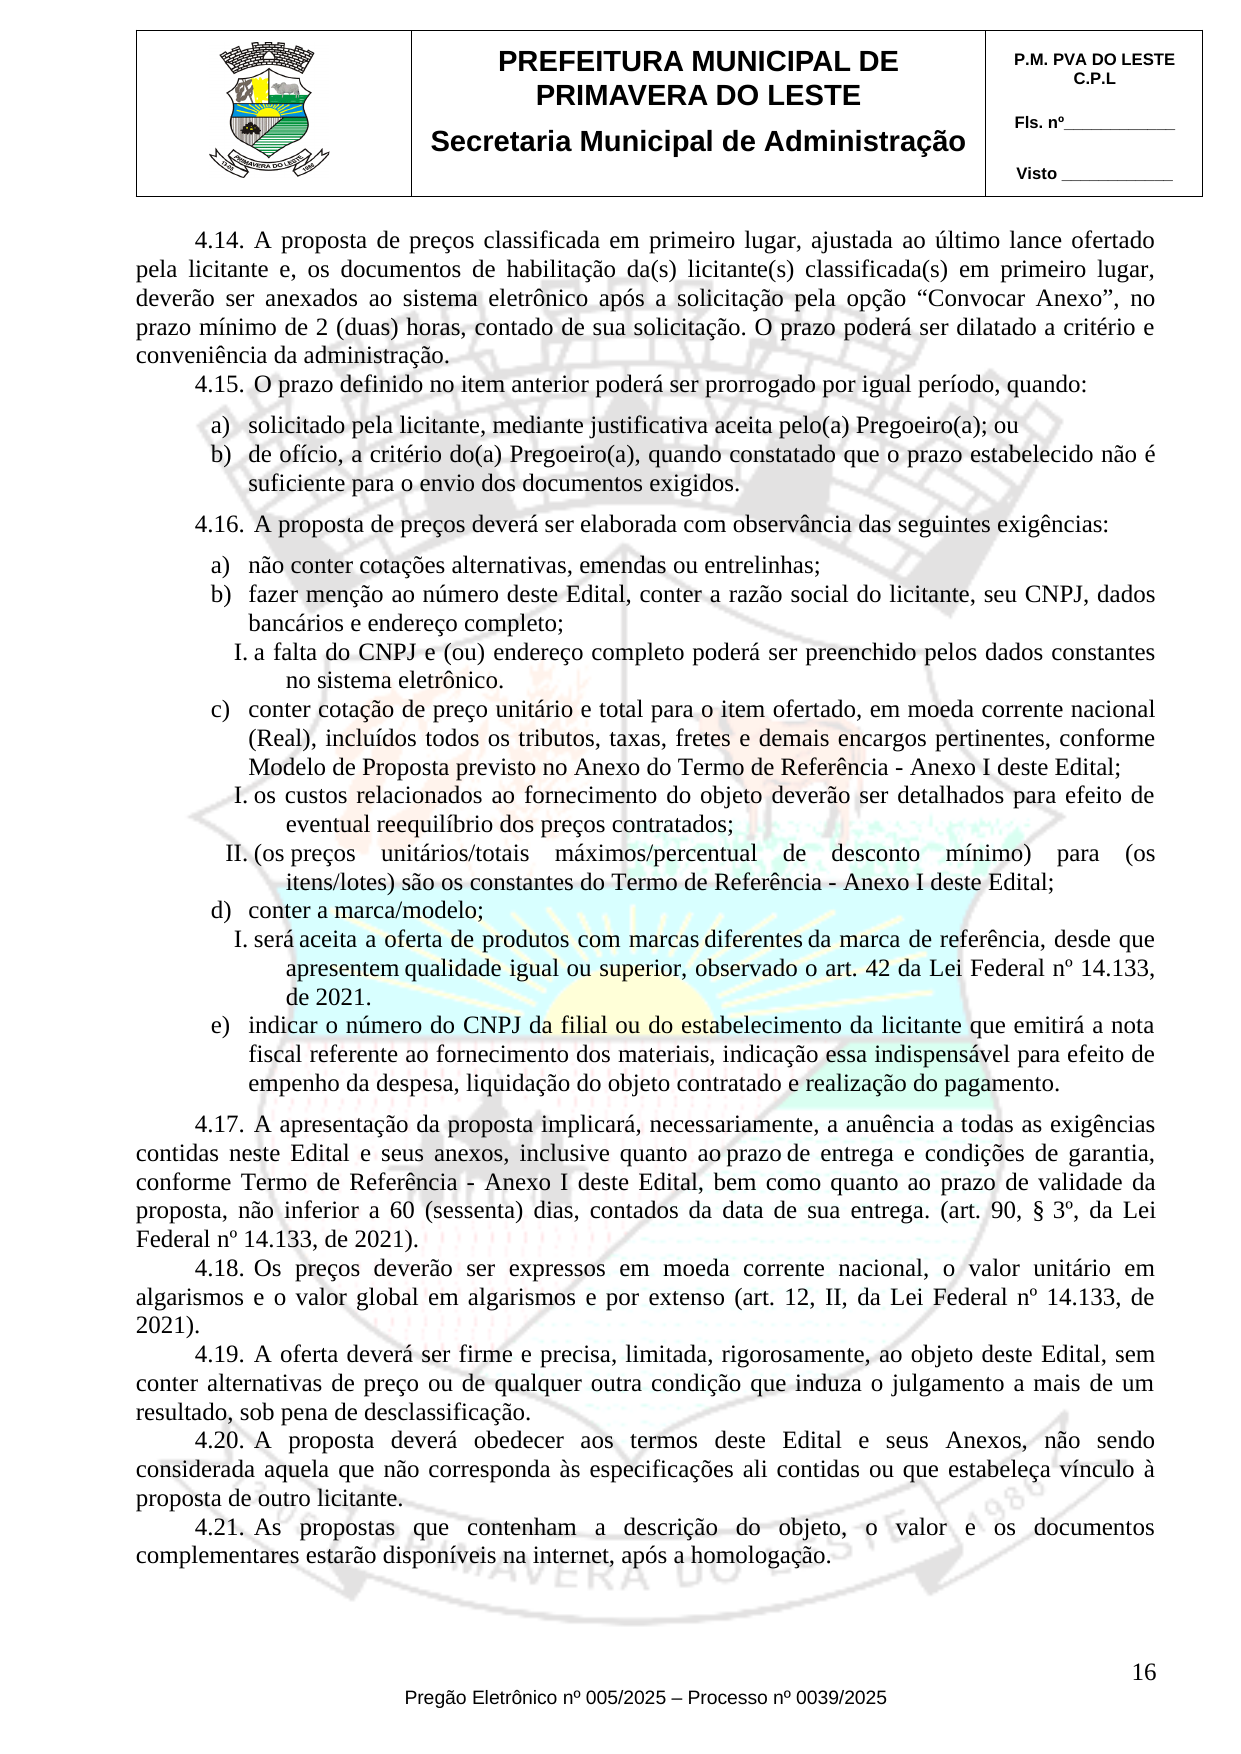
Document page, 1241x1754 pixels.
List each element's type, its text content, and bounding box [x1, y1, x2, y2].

list A oferta deverá ser firme e precisa, limitada, rigorosamente, ao objeto deste Edital, sem conter alternativas de preço ou de qualquer outra condição que induza o julgamento a mais de um resultado, sob pena de desclassificação. [136, 1339, 1156, 1425]
list A proposta de preços classificada em primeiro lugar, ajustada ao último lance ofertado pela licitante e, os documentos de habilitação da(s) licitante(s) classificada(s) em primeiro lugar, deverão ser anexados ao sistema eletrônico após a solicitação pela opção “Convocar Anexo”, no prazo mínimo de 2 (duas) horas, contado de sua solicitação. O prazo poderá ser dilatado a critério e conveniência da administração. [136, 225, 1156, 369]
list será aceita a oferta de produtos com marcas diferentes da marca de referência, desde que apresentem qualidade igual ou superior, observado o art. 42 da Lei Federal nº 14.133, de 2021. [248, 924, 1156, 1010]
list solicitado pela licitante, mediante justificativa aceita pelo(a) Pregoeiro(a); ou [211, 410, 1156, 439]
list a falta do CNPJ e (ou) endereço completo poderá ser preenchido pelos dados constantes no sistema eletrônico. [248, 637, 1156, 694]
list (os preços unitários/totais máximos/percentual de desconto mínimo) para (os itens/lotes) são os constantes do Termo de Referência - Anexo I deste Edital; [248, 838, 1156, 895]
list conter a marca/modelo; [211, 895, 1156, 924]
list de ofício, a critério do(a) Pregoeiro(a), quando constatado que o prazo estabelecido não é suficiente para o envio dos documentos exigidos. [211, 439, 1156, 497]
list conter cotação de preço unitário e total para o item ofertado, em moeda corrente nacional (Real), incluídos todos os tributos, taxas, fretes e demais encargos pertinentes, conforme Modelo de Proposta previsto no Anexo do Termo de Referência - Anexo I deste Edital; [211, 694, 1156, 780]
list não conter cotações alternativas, emendas ou entrelinhas; [211, 550, 1156, 579]
picture [209, 42, 330, 178]
list A proposta de preços deverá ser elaborada com observância das seguintes exigências: [136, 509, 1156, 538]
list os custos relacionados ao fornecimento do objeto deverão ser detalhados para efeito de eventual reequilíbrio dos preços contratados; [248, 780, 1156, 838]
list A apresentação da proposta implicará, necessariamente, a anuência a todas as exigências contidas neste Edital e seus anexos, inclusive quanto ao prazo de entrega e condições de garantia, conforme Termo de Referência - Anexo I deste Edital, bem como quanto ao prazo de validade da proposta, não inferior a 60 (sessenta) dias, contados da data de sua entrega. (art. 90, § 3º, da Lei Federal nº 14.133, de 2021). [136, 1109, 1156, 1253]
list Os preços deverão ser expressos em moeda corrente nacional, o valor unitário em algarismos e o valor global em algarismos e por extenso (art. 12, II, da Lei Federal nº 14.133, de 2021). [136, 1253, 1156, 1339]
list indicar o número do CNPJ da filial ou do estabelecimento da licitante que emitirá a nota fiscal referente ao fornecimento dos materiais, indicação essa indispensável para efeito de empenho da despesa, liquidação do objeto contratado e realização do pagamento. [211, 1010, 1156, 1097]
list A proposta deverá obedecer aos termos deste Edital e seus Anexos, não sendo considerada aquela que não corresponda às especificações ali contidas ou que estabeleça vínculo à proposta de outro licitante. [136, 1425, 1156, 1512]
list O prazo definido no item anterior poderá ser prorrogado por igual período, quando: [136, 369, 1156, 398]
list As propostas que contenham a descrição do objeto, o valor e os documentos complementares estarão disponíveis na internet, após a homologação. [136, 1512, 1156, 1569]
list fazer menção ao número deste Edital, conter a razão social do licitante, seu CNPJ, dados bancários e endereço completo; [211, 579, 1156, 637]
